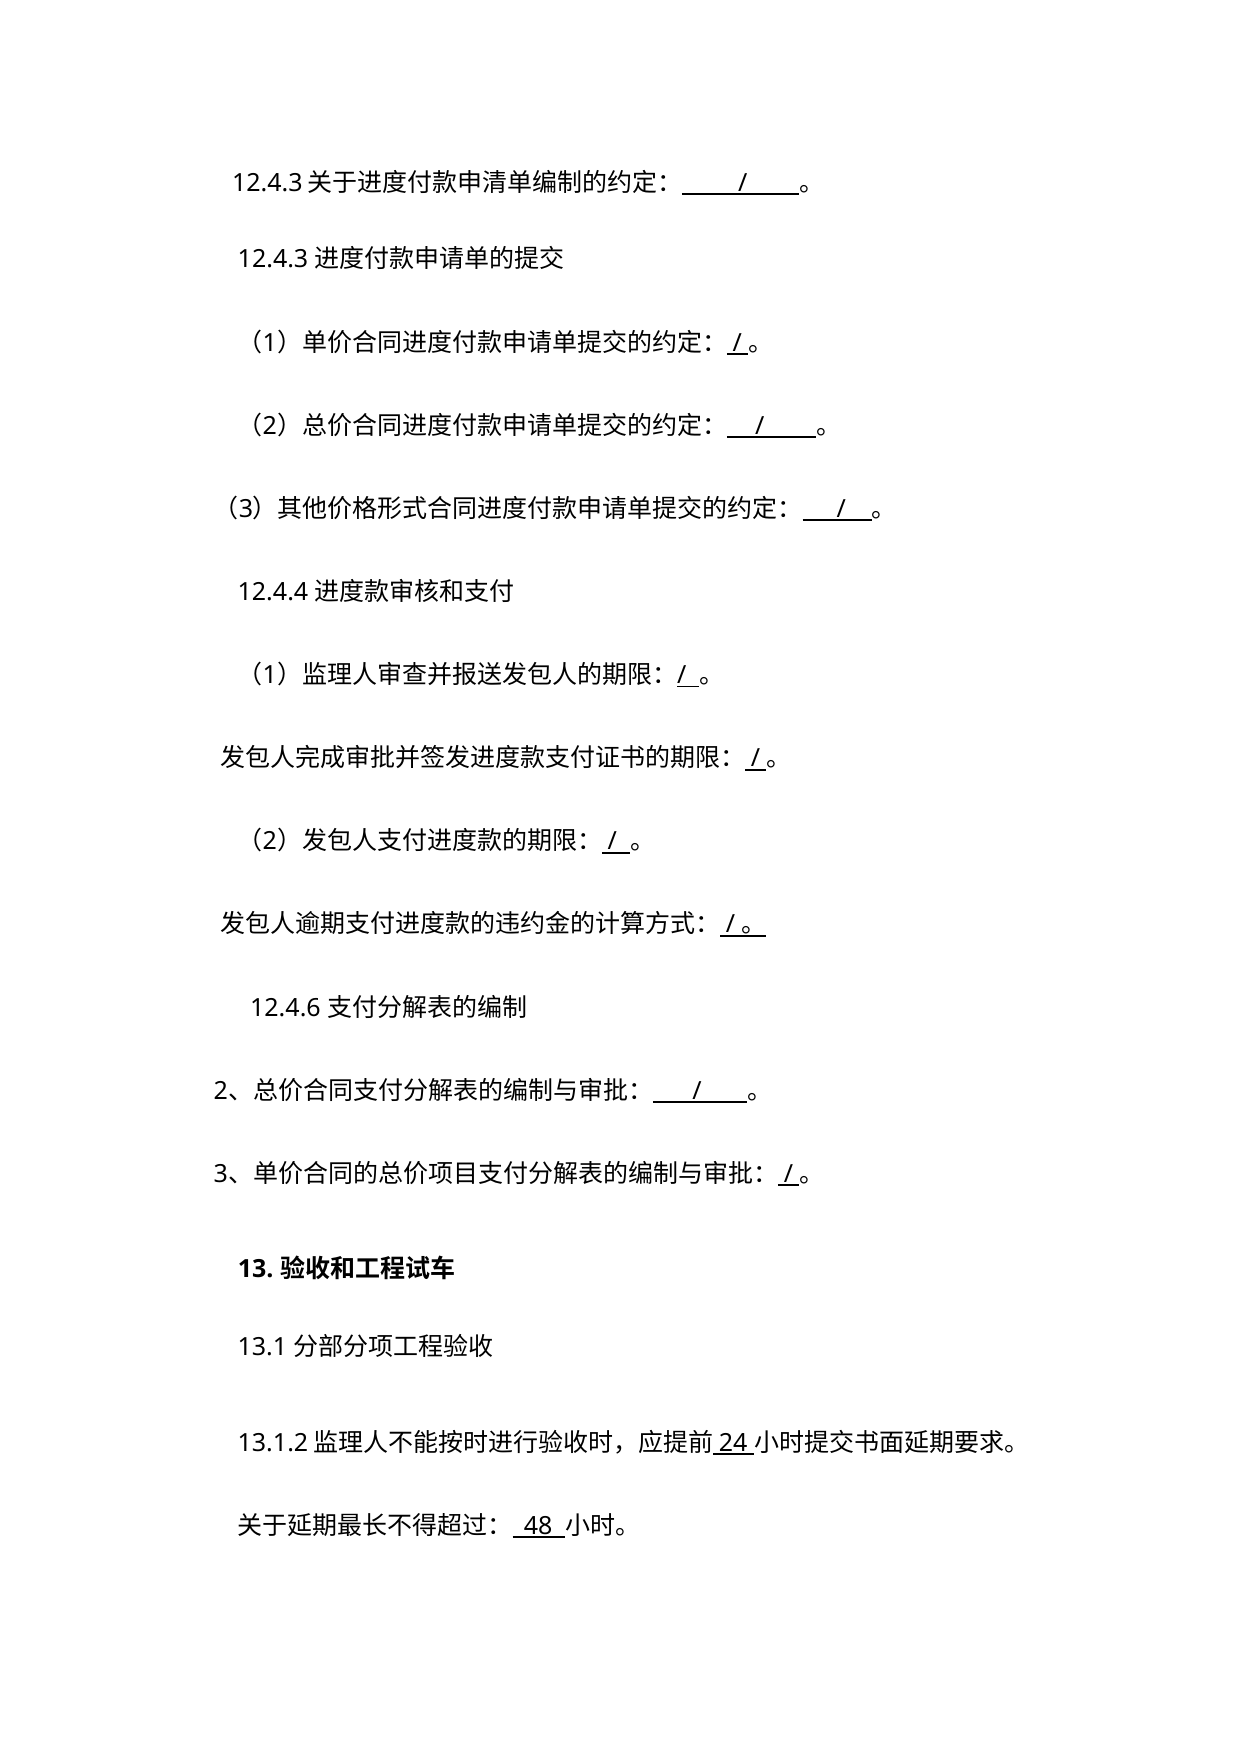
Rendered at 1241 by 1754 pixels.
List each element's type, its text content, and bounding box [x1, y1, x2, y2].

text 3、单价合同的总价项目支付分解表的编制与审批： / 。 [187, 1139, 1053, 1204]
text 2、总价合同支付分解表的编制与审批： / 。 [187, 1056, 1053, 1121]
text 关于延期最长不得超过： 48 小时。 [187, 1491, 1053, 1556]
text 发包人完成审批并签发进度款支付证书的期限： / 。 [187, 723, 1053, 788]
text （3）其他价格形式合同进度付款申请单提交的约定： / 。 [187, 474, 1053, 539]
text （1）监理人审查并报送发包人的期限：/ 。 [187, 640, 1053, 705]
text 12.4.4 进度款审核和支付 [187, 557, 1053, 622]
text 发包人逾期支付进度款的违约金的计算方式： / 。 [187, 889, 1053, 954]
text 12.4.3 进度付款申请单的提交 [187, 224, 1053, 289]
text （2）发包人支付进度款的期限： / 。 [187, 806, 1053, 871]
text 13.1.2监理人不能按时进行验收时，应提前 24 小时提交书面延期要求。 [187, 1408, 1053, 1473]
text 13. 验收和工程试车 [187, 1234, 1053, 1299]
text （2）总价合同进度付款申请单提交的约定： / 。 [187, 391, 1053, 456]
text 13.1 分部分项工程验收 [187, 1312, 1053, 1377]
text 12.4.6 支付分解表的编制 [187, 973, 1053, 1038]
text （1）单价合同进度付款申请单提交的约定： / 。 [187, 308, 1053, 373]
list 关于进度付款申清单编制的约定： / 。 [232, 162, 1053, 198]
